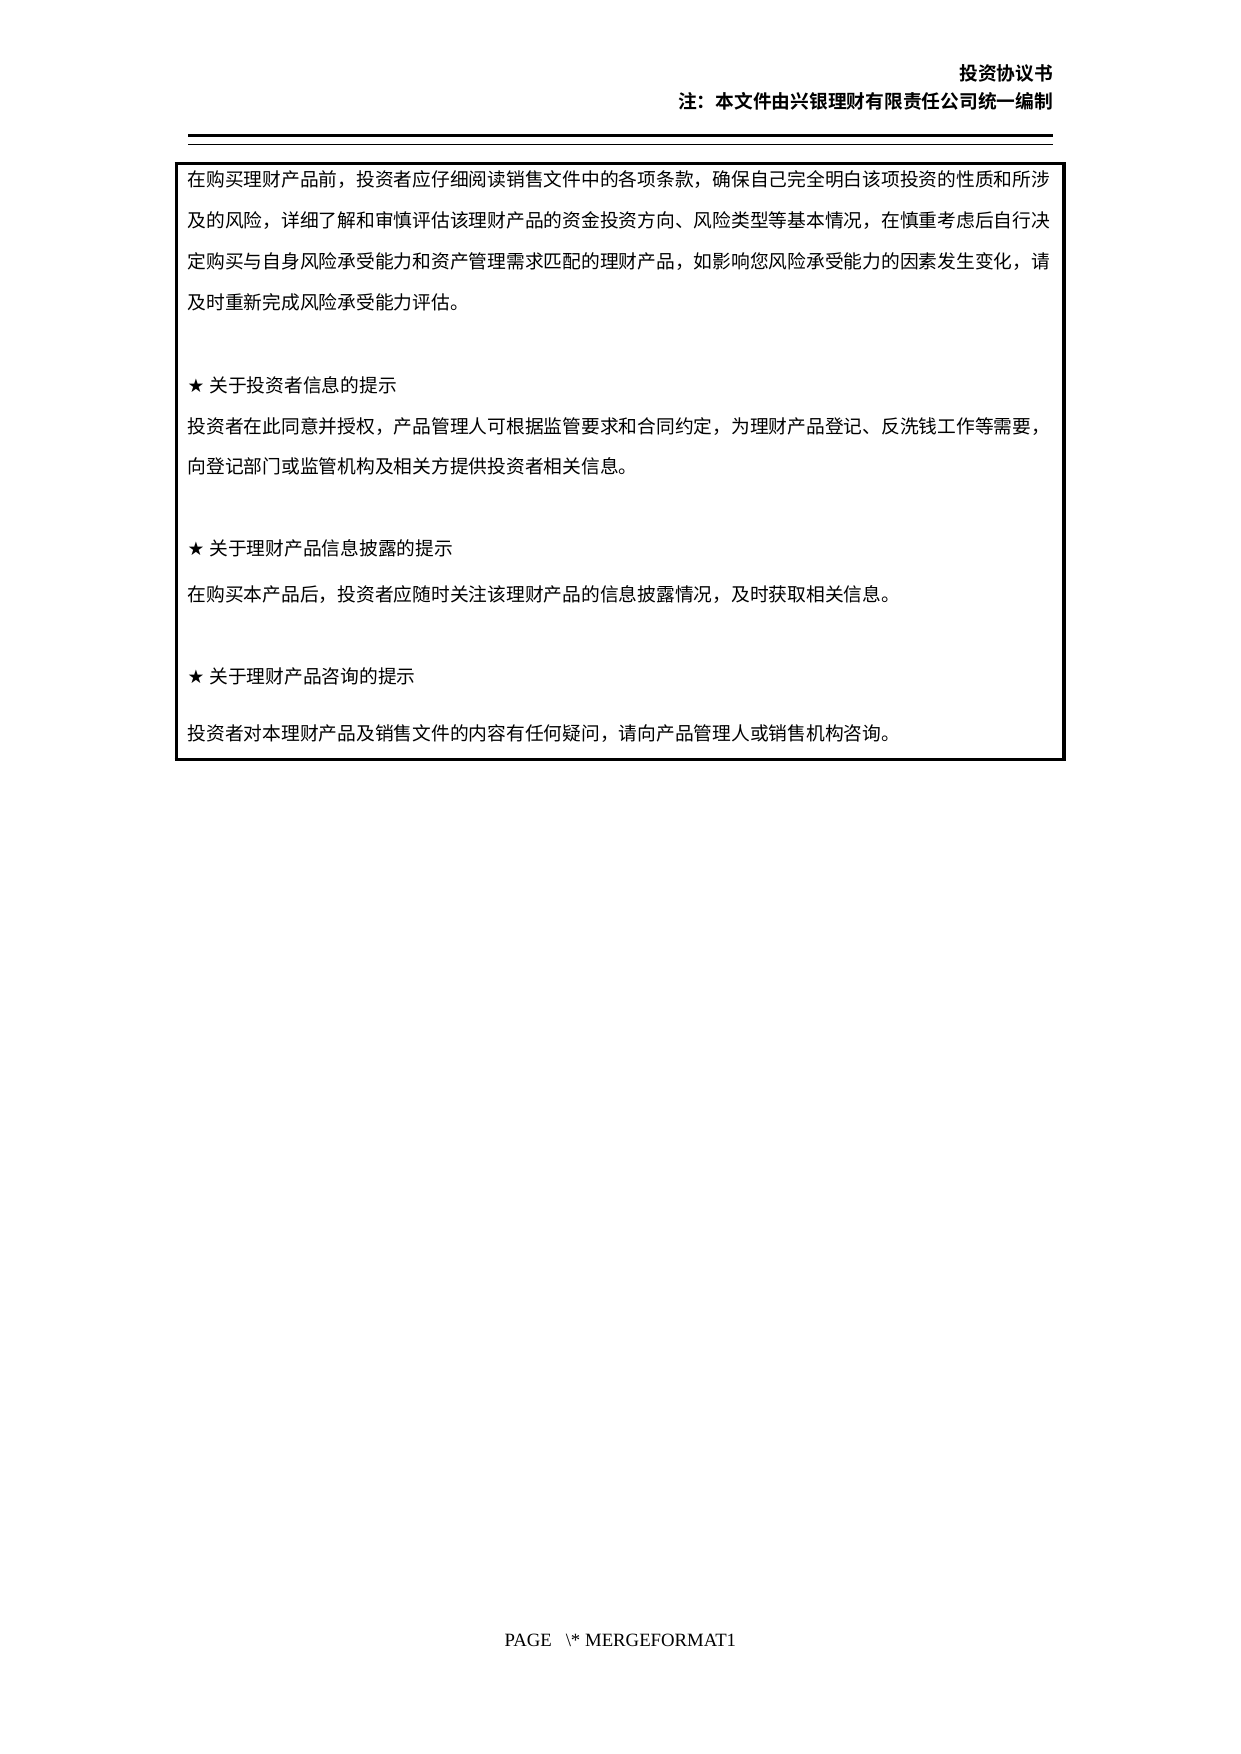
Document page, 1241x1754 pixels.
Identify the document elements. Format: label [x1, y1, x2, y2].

table_cell [178, 165, 1062, 758]
